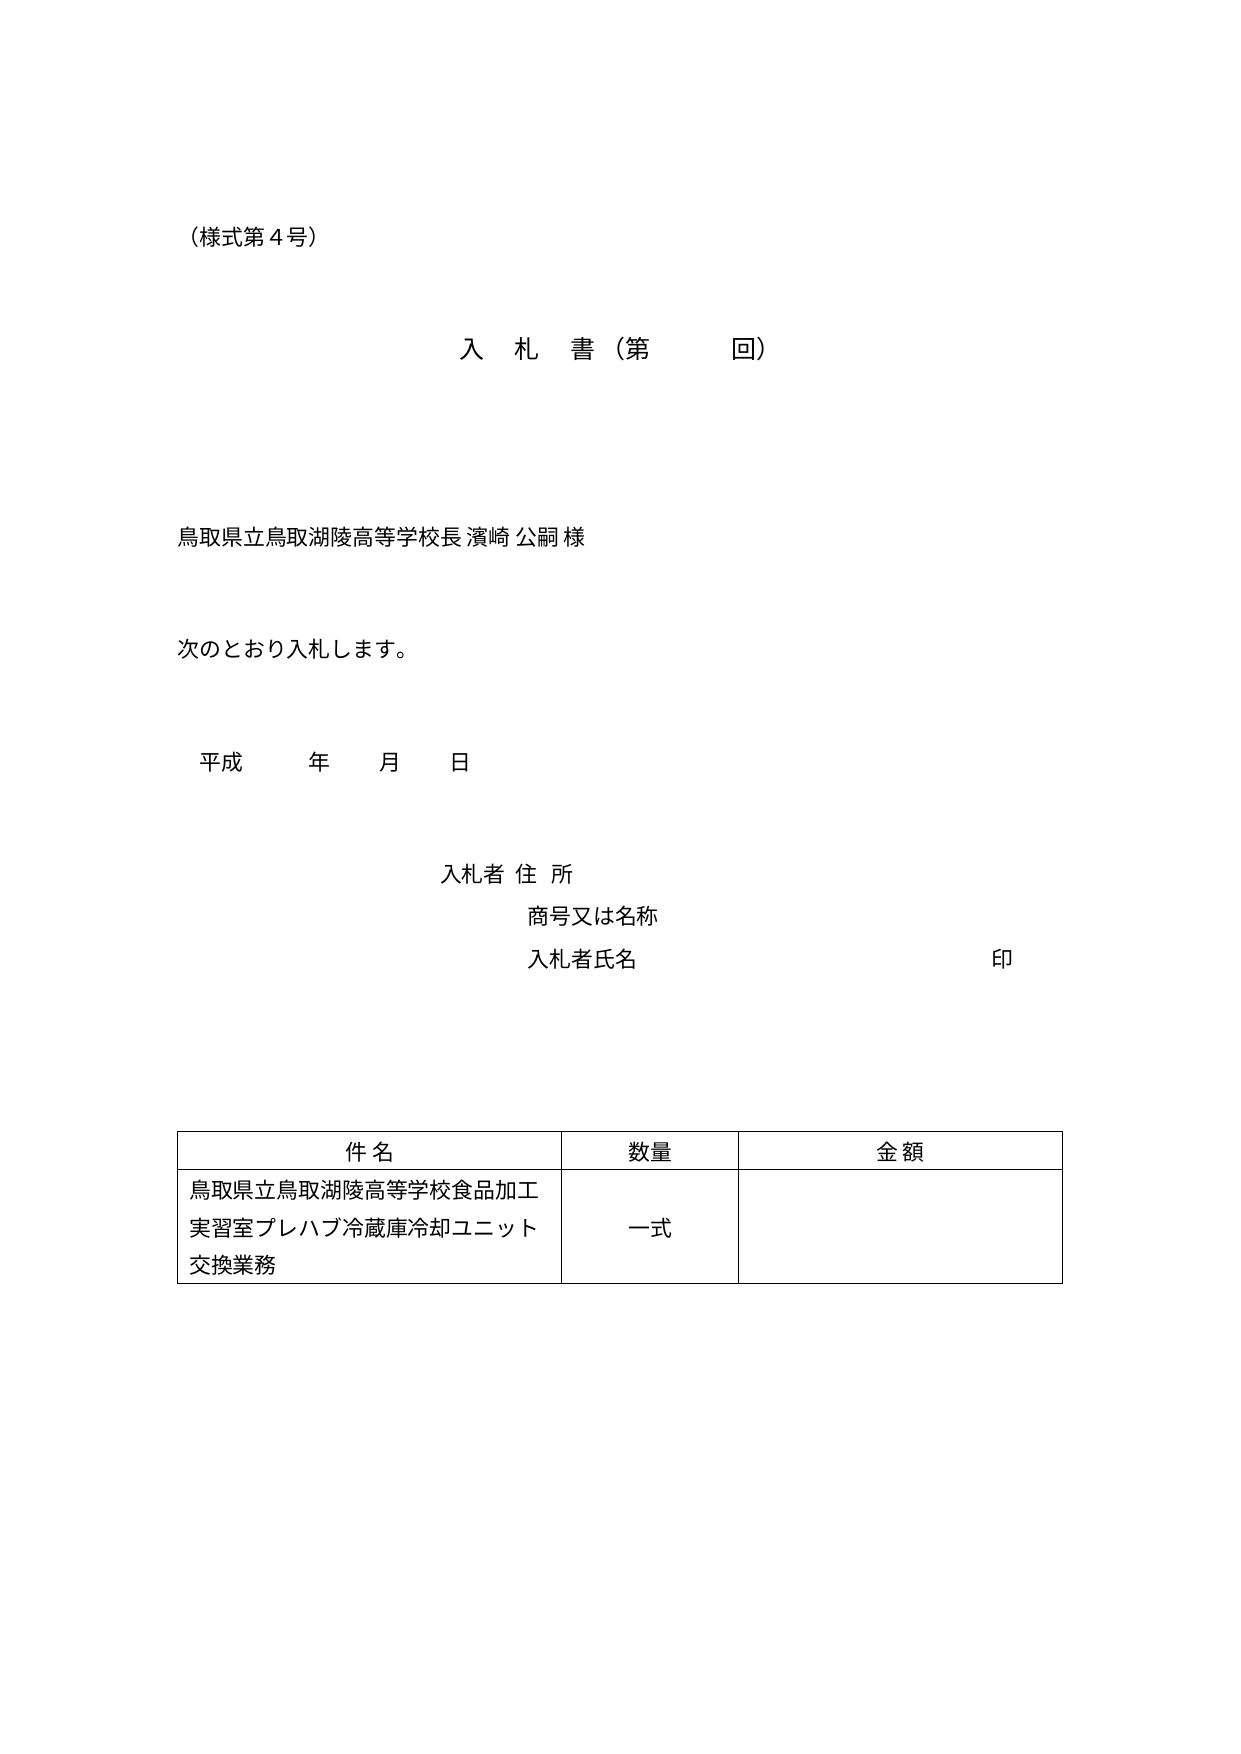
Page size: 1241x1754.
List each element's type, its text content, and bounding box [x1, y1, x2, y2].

text 入札者 住 所 [177, 854, 1063, 892]
text （様式第４号） [177, 217, 1063, 254]
text 商号又は名称 [177, 896, 1063, 934]
table_cell [739, 1170, 1062, 1283]
text 鳥取県立鳥取湖陵高等学校長 濱崎 公嗣 様 [177, 517, 1063, 554]
text 入札者氏名 印 [177, 939, 1063, 976]
table_cell 鳥取県立鳥取湖陵高等学校食品加工実習室プレハブ冷蔵庫冷却ユニット交換業務 [178, 1170, 561, 1283]
text 入 札 書 （第 回） [177, 329, 1063, 367]
text 平成 年 月 日 [177, 742, 1063, 779]
table_header 金 額 [739, 1132, 1062, 1169]
table_cell 一式 [562, 1170, 738, 1283]
text 次のとおり入札します。 [177, 629, 1063, 667]
table_header 数量 [562, 1132, 738, 1169]
table_header 件 名 [178, 1132, 561, 1169]
